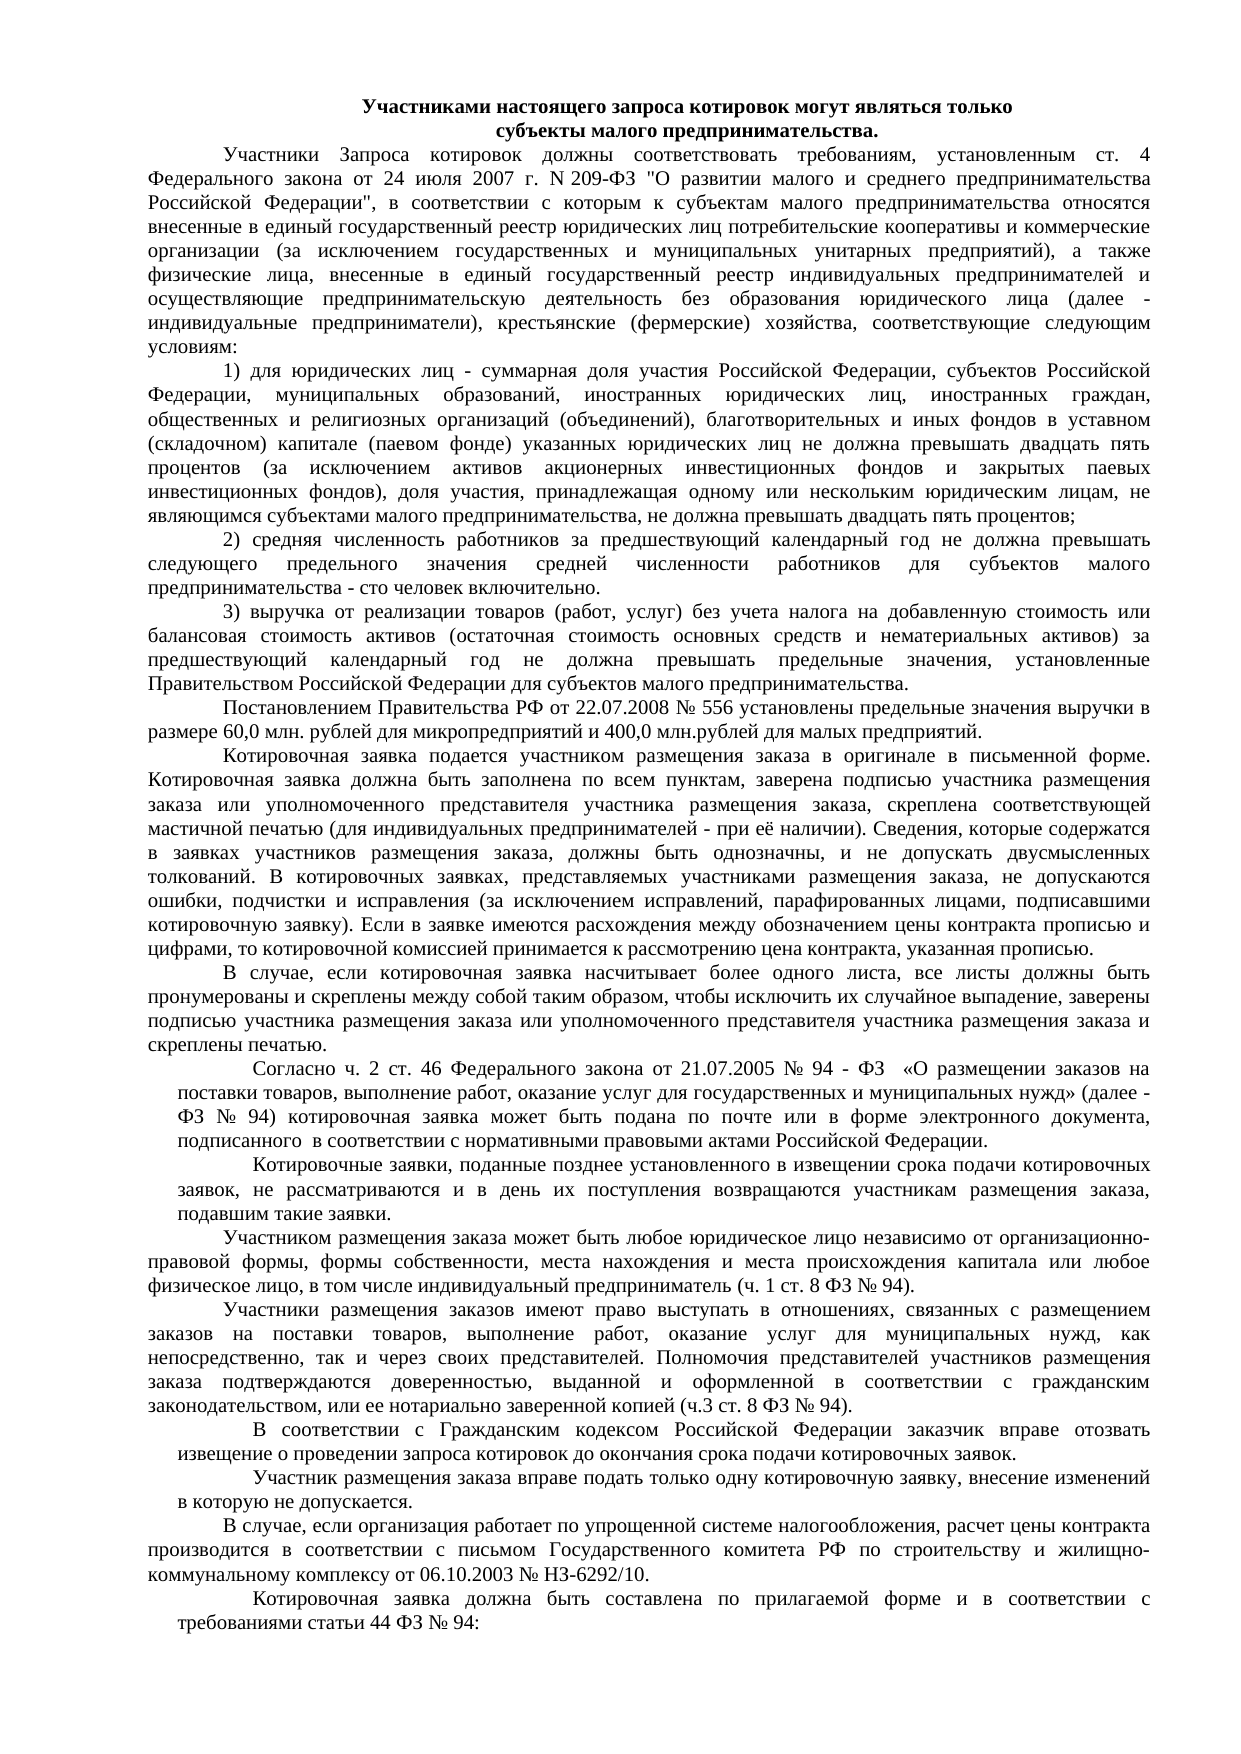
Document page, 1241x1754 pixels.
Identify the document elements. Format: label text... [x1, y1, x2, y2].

text В случае, если котировочная заявка насчитывает более одного листа, все листы должны быть пронумерованы и скреплены между собой таким образом, чтобы исключить их случайное выпадение, заверены подписью участника размещения заказа или уполномоченного представителя участника размещения заказа и скреплены печатью. [148, 960, 1152, 1056]
title Котировочная заявка должна быть составлена по прилагаемой форме и в соответствии с требованиями статьи 44 ФЗ № 94: [177, 1586, 1152, 1634]
text 1) для юридических лиц - суммарная доля участия Российской Федерации, субъектов Российской Федерации, муниципальных образований, иностранных юридических лиц, иностранных граждан, общественных и религиозных организаций (объединений), благотворительных и иных фондов в уставном (складочном) капитале (паевом фонде) указанных юридических лиц не должна превышать двадцать пять процентов (за исключением активов акционерных инвестиционных фондов и закрытых паевых инвестиционных фондов), доля участия, принадлежащая одному или нескольким юридическим лицам, не являющимся субъектами малого предпринимательства, не должна превышать двадцать пять процентов; [148, 358, 1152, 527]
title Котировочные заявки, поданные позднее установленного в извещении срока подачи котировочных заявок, не рассматриваются и в день их поступления возвращаются участникам размещения заказа, подавшим такие заявки. [177, 1152, 1152, 1224]
text 2) средняя численность работников за предшествующий календарный год не должна превышать следующего предельного значения средней численности работников для субъектов малого предпринимательства - сто человек включительно. [148, 527, 1152, 599]
text Котировочная заявка подается участником размещения заказа в оригинале в письменной форме. Котировочная заявка должна быть заполнена по всем пунктам, заверена подписью участника размещения заказа или уполномоченного представителя участника размещения заказа, скреплена соответствующей мастичной печатью (для индивидуальных предпринимателей - при её наличии). Сведения, которые содержатся в заявках участников размещения заказа, должны быть однозначны, и не допускать двусмысленных толкований. В котировочных заявках, представляемых участниками размещения заказа, не допускаются ошибки, подчистки и исправления (за исключением исправлений, парафированных лицами, подписавшими котировочную заявку). Если в заявке имеются расхождения между обозначением цены контракта прописью и цифрами, то котировочной комиссией принимается к рассмотрению цена контракта, указанная прописью. [148, 743, 1152, 960]
text Постановлением Правительства РФ от 22.07.2008 № 556 установлены предельные значения выручки в размере 60,0 млн. рублей для микропредприятий и 400,0 млн.рублей для малых предприятий. [148, 695, 1152, 743]
title В соответствии с Гражданским кодексом Российской Федерации заказчик вправе отозвать извещение о проведении запроса котировок до окончания срока подачи котировочных заявок. [177, 1417, 1152, 1465]
text Участники размещения заказов имеют право выступать в отношениях, связанных с размещением заказов на поставки товаров, выполнение работ, оказание услуг для муниципальных нужд, как непосредственно, так и через своих представителей. Полномочия представителей участников размещения заказа подтверждаются доверенностью, выданной и оформленной в соответствии с гражданским законодательством, или ее нотариально заверенной копией (ч.3 ст. 8 ФЗ № 94). [148, 1297, 1152, 1417]
text Участниками настоящего запроса котировок могут являться только [148, 94, 1152, 118]
text субъекты малого предпринимательства. [148, 118, 1152, 142]
text 3) выручка от реализации товаров (работ, услуг) без учета налога на добавленную стоимость или балансовая стоимость активов (остаточная стоимость основных средств и нематериальных активов) за предшествующий календарный год не должна превышать предельные значения, установленные Правительством Российской Федерации для субъектов малого предпринимательства. [148, 599, 1152, 695]
title Участник размещения заказа вправе подать только одну котировочную заявку, внесение изменений в которую не допускается. [177, 1465, 1152, 1513]
title Согласно ч. 2 ст. 46 Федерального закона от 21.07.2005 № 94 - ФЗ «О размещении заказов на поставки товаров, выполнение работ, оказание услуг для государственных и муниципальных нужд» (далее - ФЗ № 94) котировочная заявка может быть подана по почте или в форме электронного документа, подписанного в соответствии с нормативными правовыми актами Российской Федерации. [177, 1056, 1152, 1152]
text В случае, если организация работает по упрощенной системе налогообложения, расчет цены контракта производится в соответствии с письмом Государственного комитета РФ по строительству и жилищно-коммунальному комплексу от 06.10.2003 № НЗ-6292/10. [148, 1513, 1152, 1586]
text Участником размещения заказа может быть любое юридическое лицо независимо от организационно-правовой формы, формы собственности, места нахождения и места происхождения капитала или любое физическое лицо, в том числе индивидуальный предприниматель (ч. 1 ст. 8 ФЗ № 94). [148, 1224, 1152, 1297]
text Участники Запроса котировок должны соответствовать требованиям, установленным ст. 4 Федерального закона от 24 июля . N 209-ФЗ "О развитии малого и среднего предпринимательства Российской Федерации", в соответствии с которым к субъектам малого предпринимательства относятся внесенные в единый государственный реестр юридических лиц потребительские кооперативы и коммерческие организации (за исключением государственных и муниципальных унитарных предприятий), а также физические лица, внесенные в единый государственный реестр индивидуальных предпринимателей и осуществляющие предпринимательскую деятельность без образования юридического лица (далее - индивидуальные предприниматели), крестьянские (фермерские) хозяйства, соответствующие следующим условиям: [148, 142, 1152, 358]
